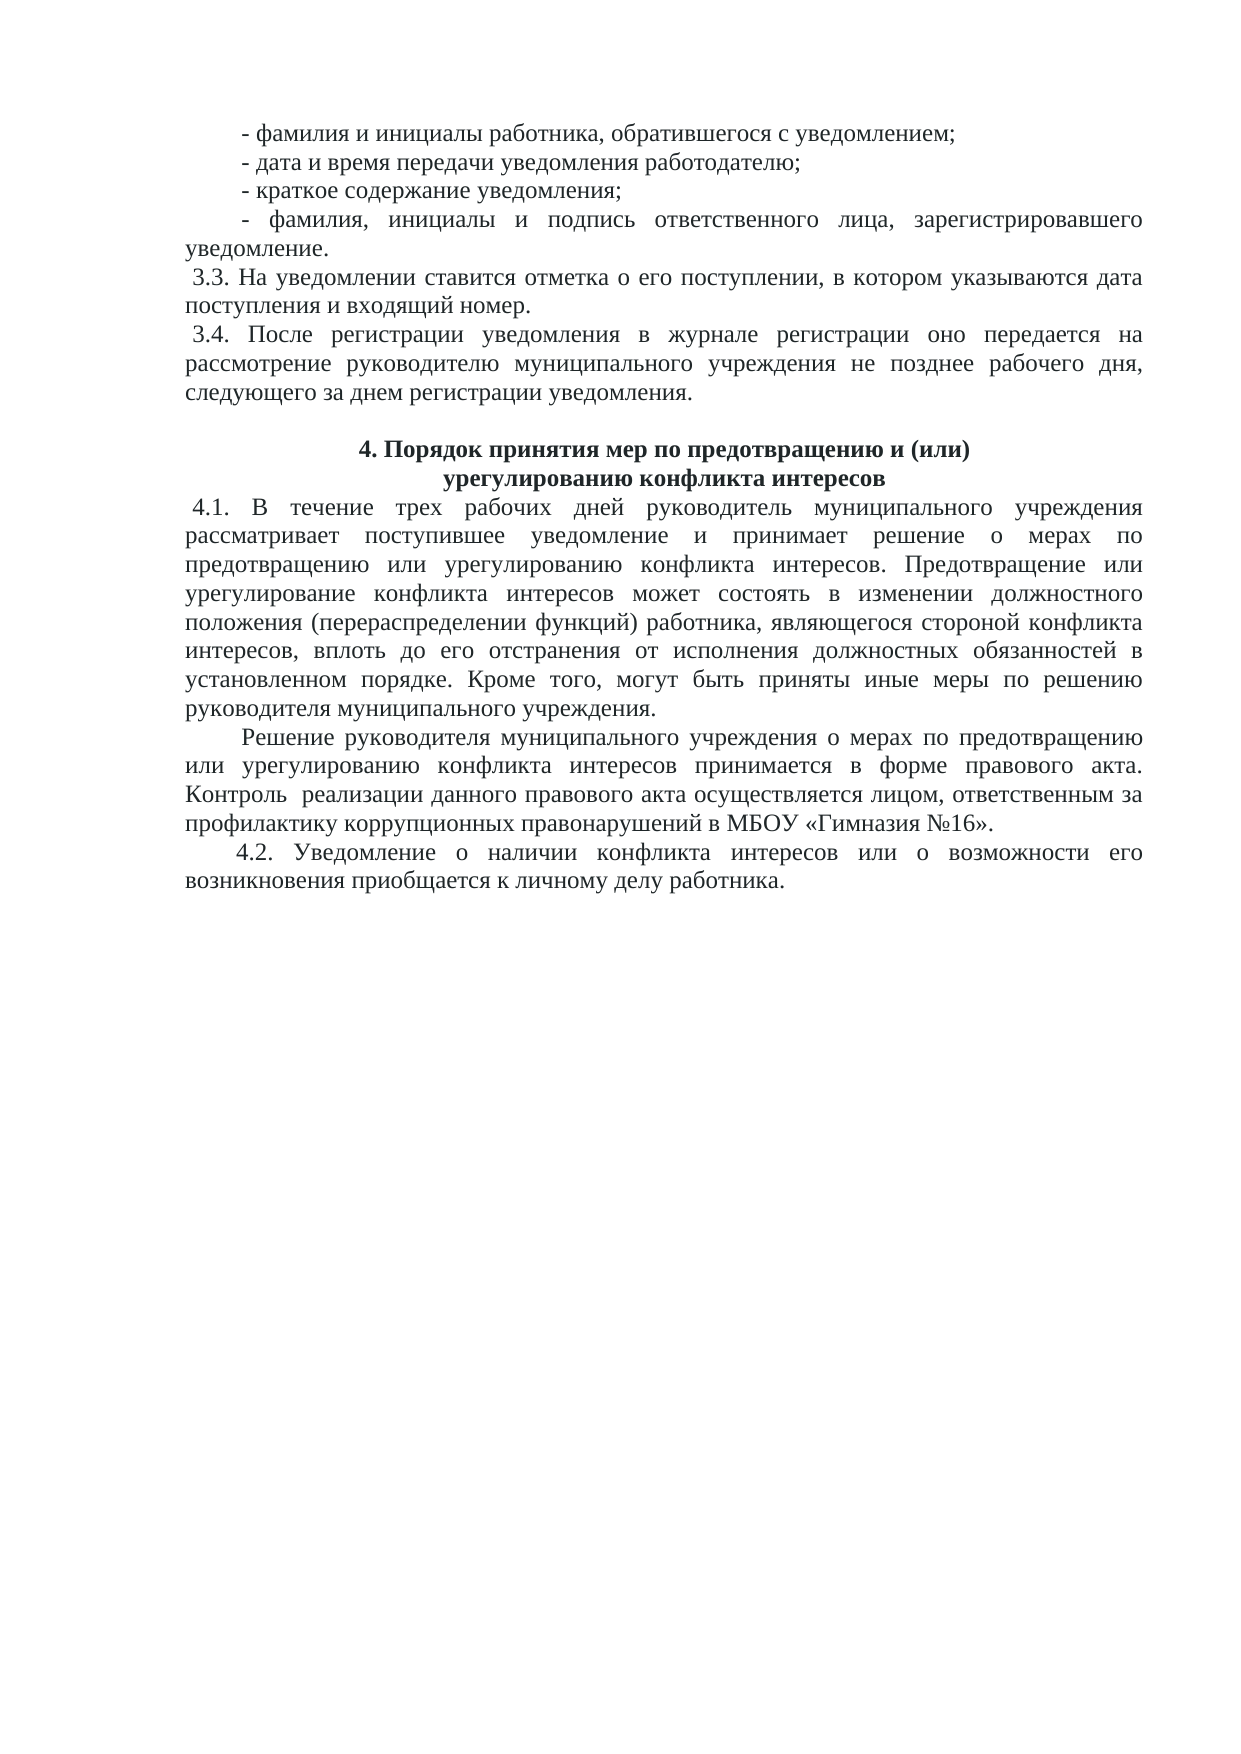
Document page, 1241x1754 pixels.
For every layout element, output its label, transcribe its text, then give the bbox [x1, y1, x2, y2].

text урегулированию конфликта интересов [185, 463, 1144, 492]
text - дата и время передачи уведомления работодателю; [185, 147, 1144, 176]
text 4.2. Уведомление о наличии конфликта интересов или о возможности его возникновения приобщается к личному делу работника. [177, 837, 1144, 894]
text - фамилия и инициалы работника, обратившегося с уведомлением; [185, 118, 1144, 147]
text Решение руководителя муниципального учреждения о мерах по предотвращению или урегулированию конфликта интересов принимается в форме правового акта. Контроль реализации данного правового акта осуществляется лицом, ответственным за профилактику коррупционных правонарушений в МБОУ «Гимназия №16». [185, 722, 1144, 837]
text 4.1. В течение трех рабочих дней руководитель муниципального учреждения рассматривает поступившее уведомление и принимает решение о мерах по предотвращению или урегулированию конфликта интересов. Предотвращение или урегулирование конфликта интересов может состоять в изменении должностного положения (перераспределении функций) работника, являющегося стороной конфликта интересов, вплоть до его отстранения от исполнения должностных обязанностей в установленном порядке. Кроме того, могут быть приняты иные меры по решению руководителя муниципального учреждения. [185, 492, 1144, 722]
text 3.4. После регистрации уведомления в журнале регистрации оно передается на рассмотрение руководителю муниципального учреждения не позднее рабочего дня, следующего за днем регистрации уведомления. [185, 319, 1144, 406]
text - краткое содержание уведомления; [185, 176, 1144, 204]
text 4. Порядок принятия мер по предотвращению и (или) [185, 434, 1144, 463]
text - фамилия, инициалы и подпись ответственного лица, зарегистрировавшего уведомление. [185, 204, 1144, 262]
text 3.3. На уведомлении ставится отметка о его поступлении, в котором указываются дата поступления и входящий номер. [185, 262, 1144, 319]
